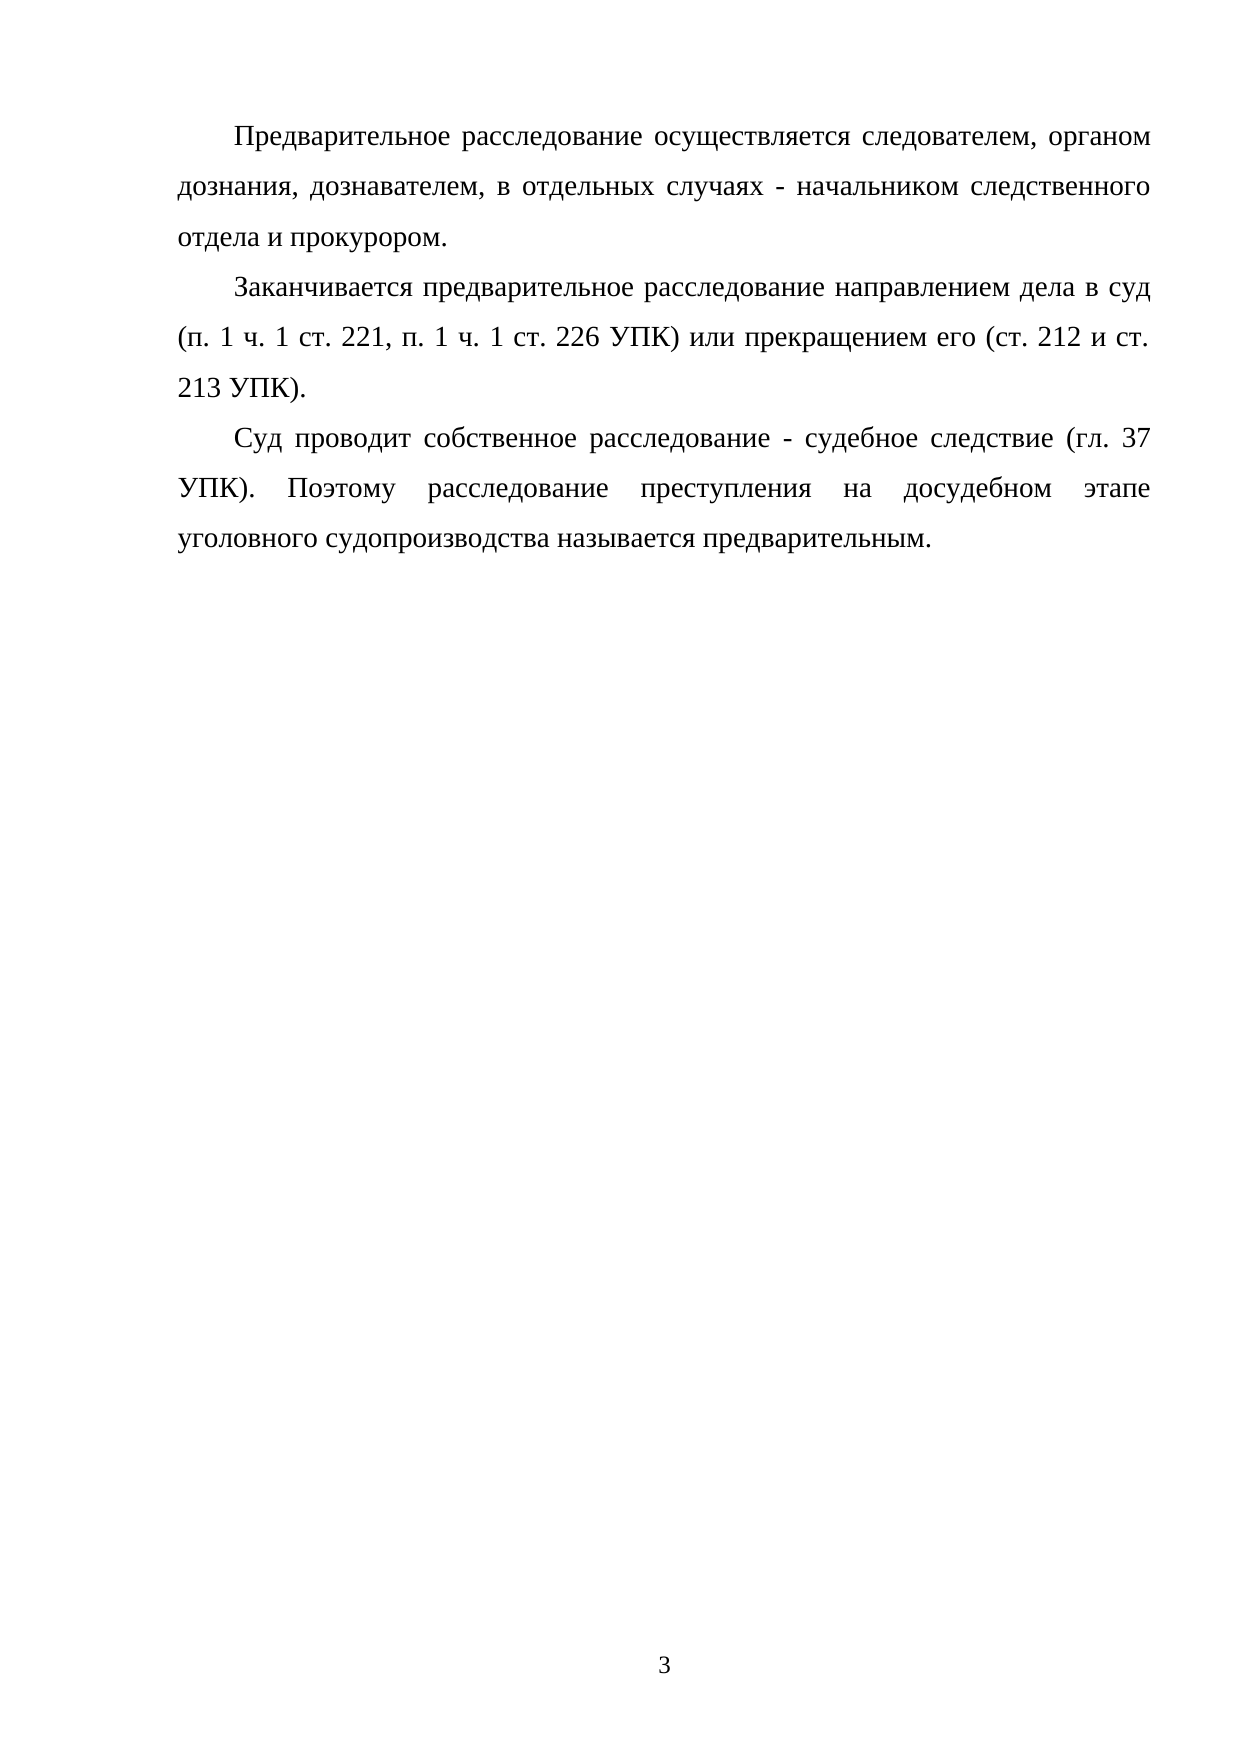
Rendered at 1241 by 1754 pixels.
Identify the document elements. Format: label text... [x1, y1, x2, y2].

text Заканчивается предварительное расследование направлением дела в суд (п. 1 ч. 1 ст. 221, п. 1 ч. 1 ст. 226 УПК) или прекращением его (ст. 212 и ст. 213 УПК). [177, 269, 1152, 403]
text Суд проводит собственное расследование - судебное следствие (гл. 37 УПК). Поэтому расследование преступления на досудебном этапе уголовного судопроизводства называется предварительным. [177, 420, 1152, 554]
text Предварительное расследование осуществляется следователем, органом дознания, дознавателем, в отдельных случаях - начальником следственного отдела и прокурором. [177, 118, 1152, 252]
